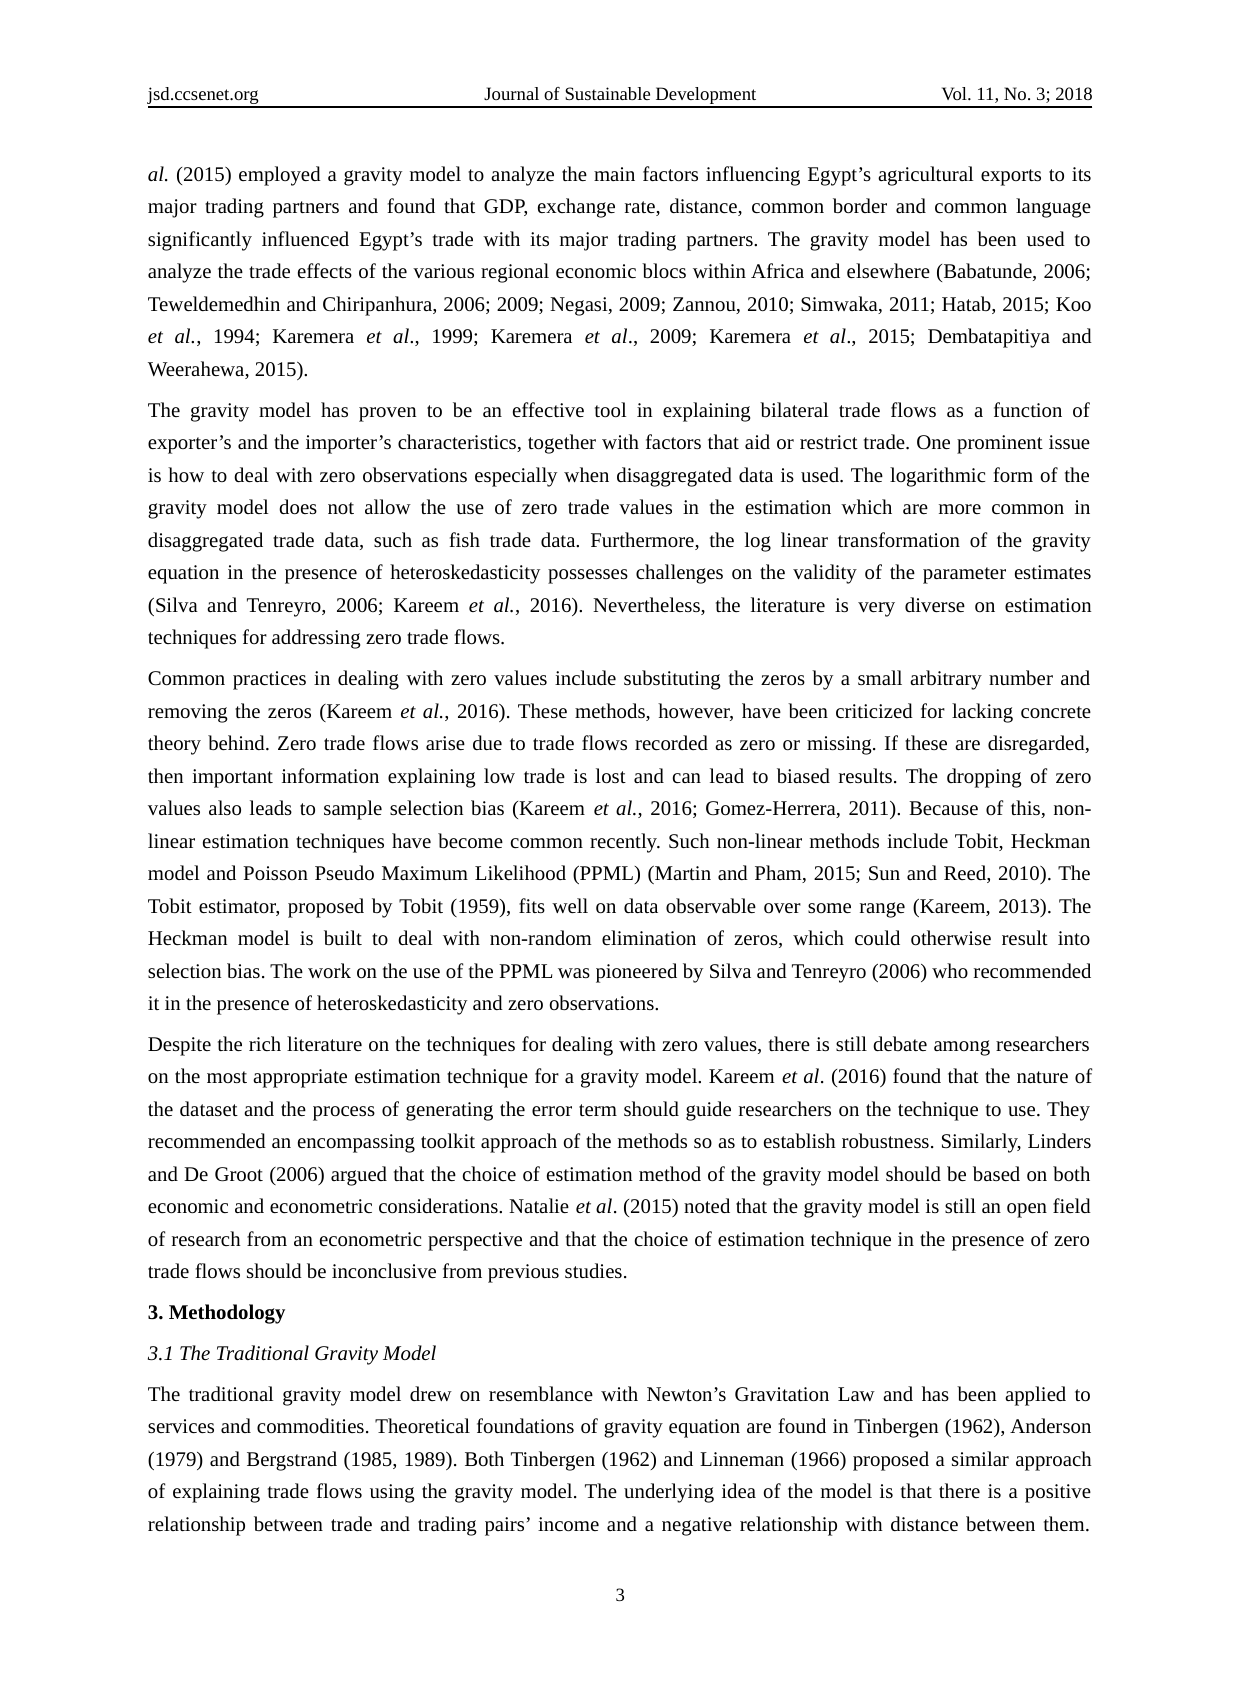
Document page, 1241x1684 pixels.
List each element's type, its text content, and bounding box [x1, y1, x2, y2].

text The gravity model has proven to be an effective tool in explaining bilateral trade flows as a function of exporter’s and the importer’s characteristics, together with factors that aid or restrict trade. One prominent issue is how to deal with zero observations especially when disaggregated data is used. The logarithmic form of the gravity model does not allow the use of zero trade values in the estimation which are more common in disaggregated trade data, such as fish trade data. Furthermore, the log linear transformation of the gravity equation in the presence of heteroskedasticity possesses challenges on the validity of the parameter estimates (Silva and Tenreyro, 2006; Kareem et al., 2016). Nevertheless, the literature is very diverse on estimation techniques for addressing zero trade flows. [148, 393, 1092, 653]
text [148, 158, 1092, 385]
text 3.1 The Traditional Gravity Model [148, 1337, 1092, 1369]
text 3. Methodology [148, 1296, 1092, 1328]
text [148, 1378, 1092, 1540]
text Common practices in dealing with zero values include substituting the zeros by a small arbitrary number and removing the zeros (Kareem et al., 2016). These methods, however, have been criticized for lacking concrete theory behind. Zero trade flows arise due to trade flows recorded as zero or missing. If these are disregarded, then important information explaining low trade is lost and can lead to biased results. The dropping of zero values also leads to sample selection bias (Kareem et al., 2016; Gomez-Herrera, 2011). Because of this, non-linear estimation techniques have become common recently. Such non-linear methods include Tobit, Heckman model and Poisson Pseudo Maximum Likelihood (PPML) (Martin and Pham, 2015; Sun and Reed, 2010). The Tobit estimator, proposed by Tobit (1959), fits well on data observable over some range (Kareem, 2013). The Heckman model is built to deal with non-random elimination of zeros, which could otherwise result into selection bias. The work on the use of the PPML was pioneered by Silva and Tenreyro (2006) who recommended it in the presence of heteroskedasticity and zero observations. [148, 662, 1092, 1019]
text Despite the rich literature on the techniques for dealing with zero values, there is still debate among researchers on the most appropriate estimation technique for a gravity model. Kareem et al. (2016) found that the nature of the dataset and the process of generating the error term should guide researchers on the technique to use. They recommended an encompassing toolkit approach of the methods so as to establish robustness. Similarly, Linders and De Groot (2006) argued that the choice of estimation method of the gravity model should be based on both economic and econometric considerations. Natalie et al. (2015) noted that the gravity model is still an open field of research from an econometric perspective and that the choice of estimation technique in the presence of zero trade flows should be inconclusive from previous studies. [148, 1028, 1092, 1288]
